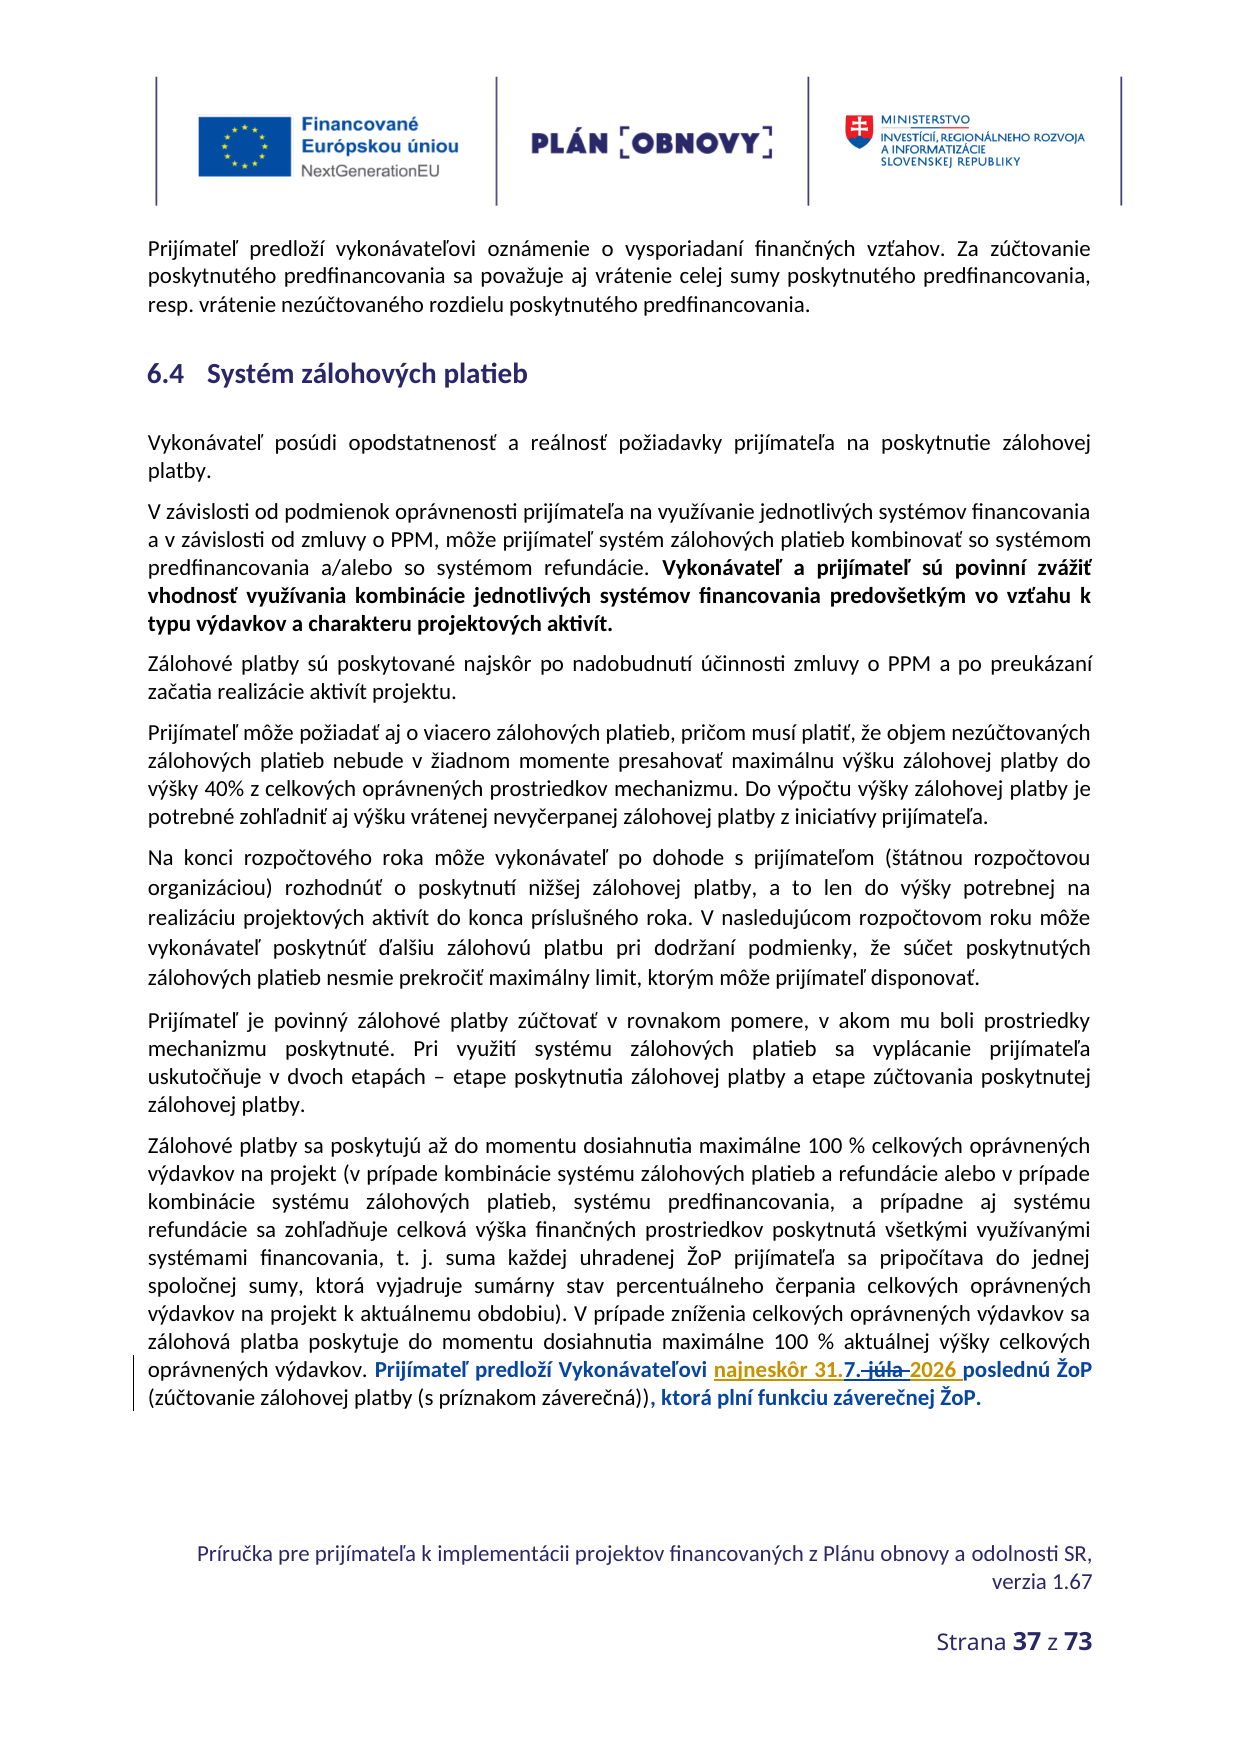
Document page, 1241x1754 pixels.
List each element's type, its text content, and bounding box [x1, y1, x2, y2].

subtitle Systém zálohových platieb [147, 355, 1092, 391]
picture [147, 73, 1132, 206]
text Prijímateľ môže požiadať aj o viacero zálohových platieb, pričom musí platiť, že objem nezúčtovaných zálohových platieb nebude v žiadnom momente presahovať maximálnu výšku zálohovej platby do výšky 40% z celkových oprávnených prostriedkov mechanizmu. Do výpočtu výšky zálohovej platby je potrebné zohľadniť aj výšku vrátenej nevyčerpanej zálohovej platby z iniciatívy prijímateľa. [148, 718, 1092, 830]
text Zálohové platby sú poskytované najskôr po nadobudnutí účinnosti zmluvy o PPM a po preukázaní začatia realizácie aktivít projektu. [148, 649, 1092, 706]
text Zálohové platby sa poskytujú až do momentu dosiahnutia maximálne 100 % celkových oprávnených výdavkov na projekt (v prípade kombinácie systému zálohových platieb a refundácie alebo v prípade kombinácie systému zálohových platieb, systému predfinancovania, a prípadne aj systému refundácie sa zohľadňuje celková výška finančných prostriedkov poskytnutá všetkými využívanými systémami financovania, t. j. suma každej uhradenej ŽoP prijímateľa sa pripočítava do jednej spoločnej sumy, ktorá vyjadruje sumárny stav percentuálneho čerpania celkových oprávnených výdavkov na projekt k aktuálnemu obdobiu). V prípade zníženia celkových oprávnených výdavkov sa zálohová platba poskytuje do momentu dosiahnutia maximálne 100 % aktuálnej výšky celkových oprávnených výdavkov. Prijímateľ predloží Vykonávateľovi poslednú ŽoP (zúčtovanie zálohovej platby (s príznakom záverečná)), ktorá plní funkciu záverečnej ŽoP. [148, 1131, 1092, 1411]
text Prijímateľ je povinný zálohové platby zúčtovať v rovnakom pomere, v akom mu boli prostriedky mechanizmu poskytnuté. Pri využití systému zálohových platieb sa vyplácanie prijímateľa uskutočňuje v dvoch etapách – etape poskytnutia zálohovej platby a etape zúčtovania poskytnutej zálohovej platby. [148, 1006, 1092, 1118]
text Prijímateľ predloží vykonávateľovi oznámenie o vysporiadaní finančných vzťahov. Za zúčtovanie poskytnutého predfinancovania sa považuje aj vrátenie celej sumy poskytnutého predfinancovania, resp. vrátenie nezúčtovaného rozdielu poskytnutého predfinancovania. [148, 234, 1092, 318]
text Na konci rozpočtového roka môže vykonávateľ po dohode s prijímateľom (štátnou rozpočtovou organizáciou) rozhodnúť o poskytnutí nižšej zálohovej platby, a to len do výšky potrebnej na realizáciu projektových aktivít do konca príslušného roka. V nasledujúcom rozpočtovom roku môže vykonávateľ poskytnúť ďalšiu zálohovú platbu pri dodržaní podmienky, že súčet poskytnutých zálohových platieb nesmie prekročiť maximálny limit, ktorým môže prijímateľ disponovať. [148, 843, 1092, 991]
text V závislosti od podmienok oprávnenosti prijímateľa na využívanie jednotlivých systémov financovania a v závislosti od zmluvy o PPM, môže prijímateľ systém zálohových platieb kombinovať so systémom predfinancovania a/alebo so systémom refundácie. Vykonávateľ a prijímateľ sú povinní zvážiť vhodnosť využívania kombinácie jednotlivých systémov financovania predovšetkým vo vzťahu k typu výdavkov a charakteru projektových aktivít. [148, 497, 1092, 637]
text Vykonávateľ posúdi opodstatnenosť a reálnosť požiadavky prijímateľa na poskytnutie zálohovej platby. [148, 428, 1092, 484]
